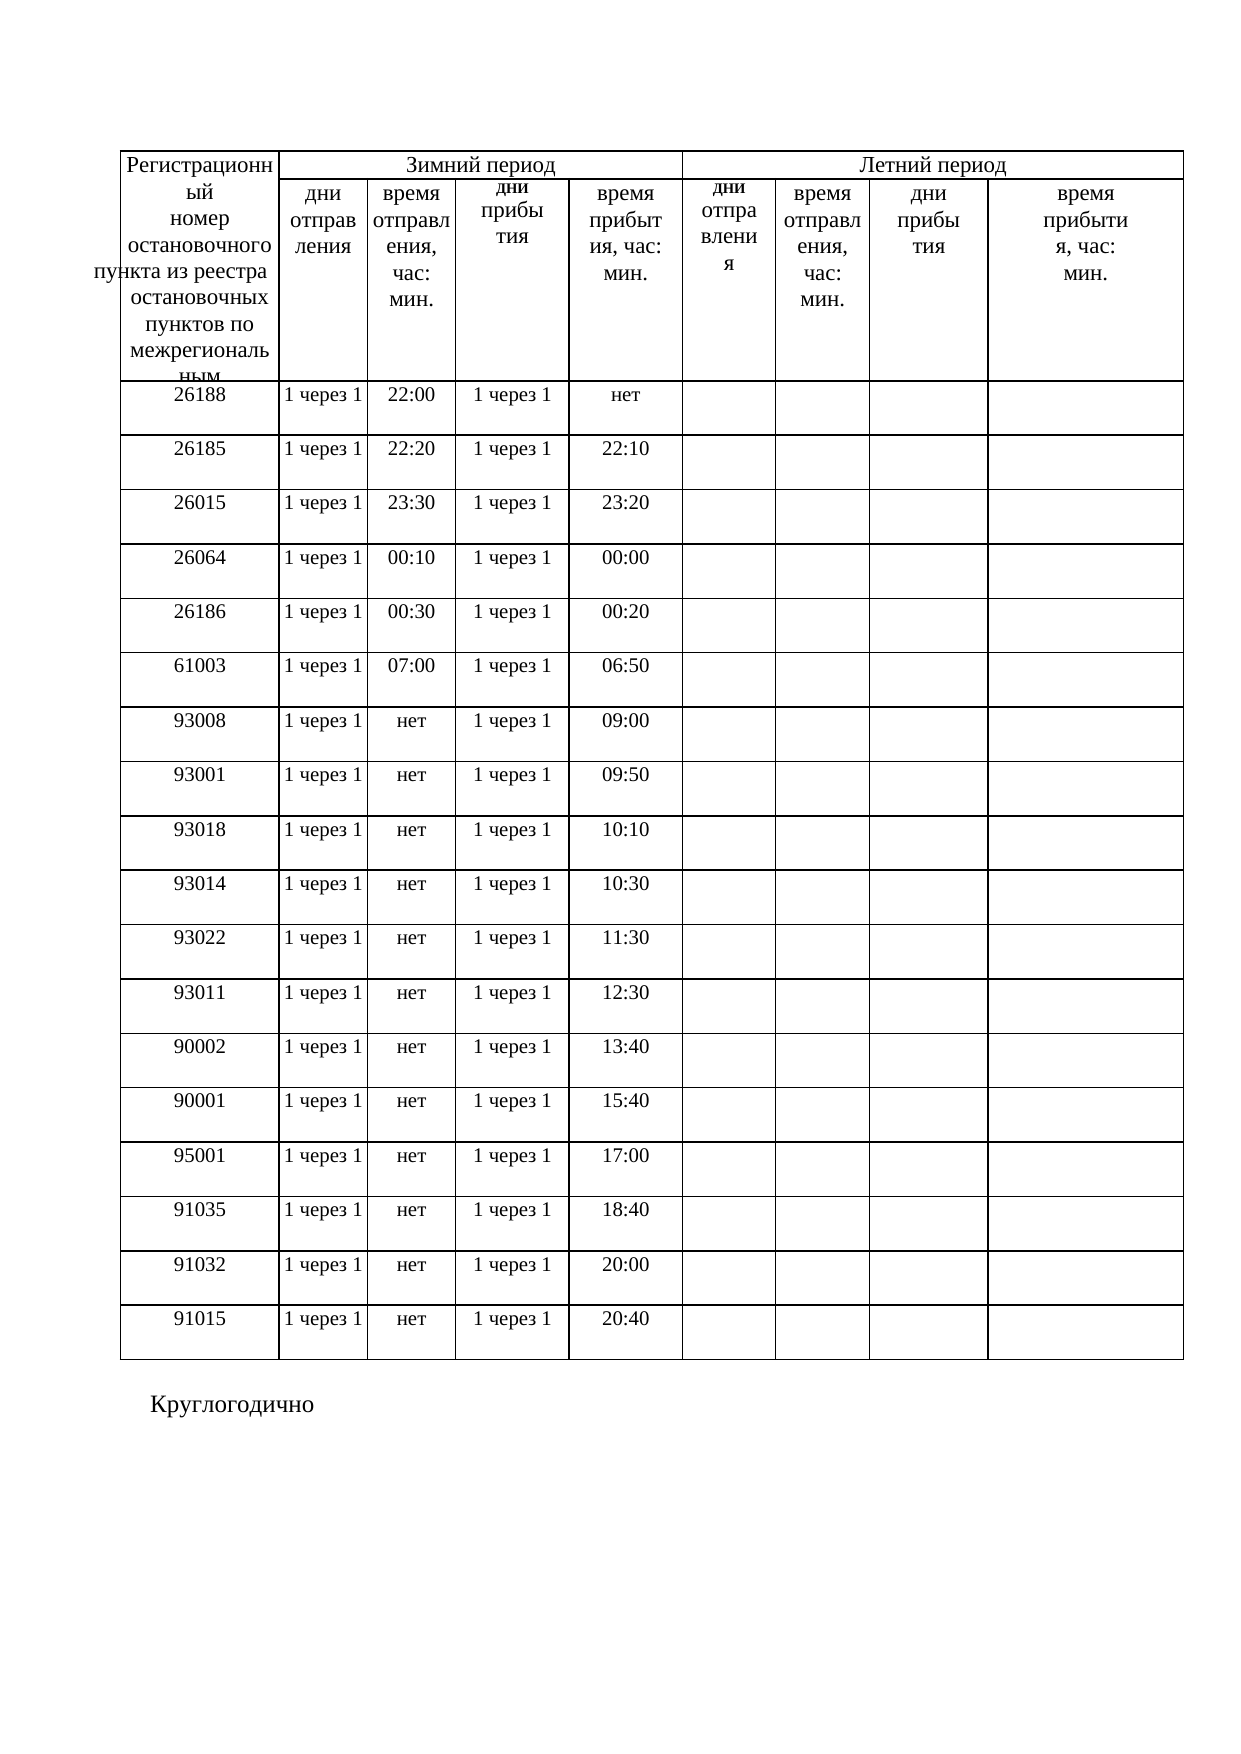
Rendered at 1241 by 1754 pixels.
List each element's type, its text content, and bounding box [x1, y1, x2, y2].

table_cell нет [368, 925, 455, 978]
table_cell [683, 490, 775, 543]
table_cell [683, 545, 775, 597]
table_cell 93018 [121, 817, 278, 869]
table_cell 23:30 [368, 490, 455, 543]
table_cell [870, 490, 987, 543]
table_cell [870, 436, 987, 489]
table_cell 91032 [121, 1252, 278, 1304]
table_cell [683, 599, 775, 652]
table_cell [989, 653, 1183, 706]
table_cell 26015 [121, 490, 278, 543]
table_cell 1 через 1 [456, 1034, 568, 1087]
table_cell 00:00 [570, 545, 682, 597]
table_cell [683, 762, 775, 815]
table_cell 22:10 [570, 436, 682, 489]
table_cell дни отправ ления [280, 180, 367, 380]
table_cell [870, 653, 987, 706]
table_cell 17:00 [570, 1143, 682, 1196]
table_cell [683, 1197, 775, 1250]
table_cell [989, 871, 1183, 924]
table_cell 1 через 1 [456, 762, 568, 815]
table_cell 93008 [121, 708, 278, 761]
table_cell время прибыти я, час: мин. [989, 180, 1183, 380]
table_cell [870, 980, 987, 1032]
table_cell [776, 382, 869, 434]
table_cell [870, 708, 987, 761]
table_cell [776, 1197, 869, 1250]
table_cell [989, 708, 1183, 761]
table_cell время отправл ения, час: мин. [776, 180, 869, 380]
table_cell 93011 [121, 980, 278, 1032]
table_cell [989, 817, 1183, 869]
table_cell 1 через 1 [456, 925, 568, 978]
table_cell нет [368, 980, 455, 1032]
table_cell [870, 762, 987, 815]
table_cell [683, 871, 775, 924]
table_cell [776, 871, 869, 924]
table_cell [989, 1197, 1183, 1250]
table_cell [989, 1143, 1183, 1196]
table_cell [870, 382, 987, 434]
table_cell 12:30 [570, 980, 682, 1032]
table_cell 00:30 [368, 599, 455, 652]
table_cell нет [368, 1034, 455, 1087]
table_cell [683, 653, 775, 706]
table_cell [683, 925, 775, 978]
table_cell 1 через 1 [280, 1143, 367, 1196]
table_cell нет [368, 1143, 455, 1196]
table_cell [989, 1034, 1183, 1087]
table_cell 26064 [121, 545, 278, 597]
table_cell [870, 599, 987, 652]
table_cell [776, 1088, 869, 1141]
table_cell [989, 1252, 1183, 1304]
table_cell 1 через 1 [280, 925, 367, 978]
table_cell [989, 980, 1183, 1032]
table_cell нет [570, 382, 682, 434]
table_cell 93001 [121, 762, 278, 815]
table_cell ДНИ отпра влени я [683, 180, 775, 380]
table_cell 23:20 [570, 490, 682, 543]
table_cell [683, 436, 775, 489]
table_cell [683, 1306, 775, 1359]
table_cell [776, 599, 869, 652]
table_cell [870, 1088, 987, 1141]
table_cell 06:50 [570, 653, 682, 706]
table_cell нет [368, 817, 455, 869]
table_cell [870, 1306, 987, 1359]
table_cell 20:00 [570, 1252, 682, 1304]
table_cell 1 через 1 [456, 1197, 568, 1250]
table_cell [870, 1197, 987, 1250]
table_cell 1 через 1 [280, 436, 367, 489]
table_cell 1 через 1 [280, 490, 367, 543]
table_cell [776, 925, 869, 978]
table_cell [989, 545, 1183, 597]
table_cell 20:40 [570, 1306, 682, 1359]
table_cell 91015 [121, 1306, 278, 1359]
table_cell [870, 925, 987, 978]
table_cell [683, 1143, 775, 1196]
table_cell [776, 490, 869, 543]
table_cell 1 через 1 [456, 599, 568, 652]
table_cell [989, 382, 1183, 434]
table_cell [776, 1306, 869, 1359]
table_cell 1 через 1 [280, 871, 367, 924]
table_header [121, 152, 278, 380]
table_cell 1 через 1 [280, 708, 367, 761]
text Круглогодично [150, 1389, 1090, 1418]
table_cell 00:20 [570, 599, 682, 652]
table_cell 10:10 [570, 817, 682, 869]
table_cell 09:50 [570, 762, 682, 815]
table_cell 26185 [121, 436, 278, 489]
table_cell 1 через 1 [280, 1252, 367, 1304]
table_cell 91035 [121, 1197, 278, 1250]
table_cell 07:00 [368, 653, 455, 706]
table_cell 1 через 1 [456, 1306, 568, 1359]
table_cell 1 через 1 [280, 980, 367, 1032]
table_cell 26188 [121, 382, 278, 434]
table_cell [683, 817, 775, 869]
table_cell 1 через 1 [280, 817, 367, 869]
table_cell 1 через 1 [456, 436, 568, 489]
table_cell 1 через 1 [456, 545, 568, 597]
table_cell 22:20 [368, 436, 455, 489]
table_cell [776, 545, 869, 597]
table_cell 00:10 [368, 545, 455, 597]
table_cell [870, 1034, 987, 1087]
table_cell нет [368, 762, 455, 815]
table_cell 1 через 1 [456, 980, 568, 1032]
table_cell [989, 436, 1183, 489]
table_cell 1 через 1 [280, 1197, 367, 1250]
table_cell 95001 [121, 1143, 278, 1196]
table_cell нет [368, 1252, 455, 1304]
table_cell 1 через 1 [280, 1088, 367, 1141]
table_cell [776, 762, 869, 815]
table_cell нет [368, 1088, 455, 1141]
table_cell 93014 [121, 871, 278, 924]
table_cell 1 через 1 [280, 1306, 367, 1359]
table_cell 26186 [121, 599, 278, 652]
table_cell 90002 [121, 1034, 278, 1087]
table_cell [683, 1088, 775, 1141]
table_cell [989, 1088, 1183, 1141]
table_cell [989, 762, 1183, 815]
table_cell [776, 436, 869, 489]
table_cell 61003 [121, 653, 278, 706]
table_cell нет [368, 1197, 455, 1250]
table_cell [989, 925, 1183, 978]
table_cell [776, 708, 869, 761]
table_cell [683, 1252, 775, 1304]
table_cell 18:40 [570, 1197, 682, 1250]
table_cell 93022 [121, 925, 278, 978]
table_cell 1 через 1 [280, 545, 367, 597]
table_cell дни прибы тия [870, 180, 987, 380]
table_cell ДНИ прибы тия [456, 180, 568, 380]
table_cell 1 через 1 [456, 382, 568, 434]
table_cell 15:40 [570, 1088, 682, 1141]
table_cell нет [368, 708, 455, 761]
table_cell нет [368, 871, 455, 924]
table_cell 90001 [121, 1088, 278, 1141]
table_cell 1 через 1 [456, 817, 568, 869]
table_cell [870, 871, 987, 924]
table_header Зимний период [280, 152, 682, 178]
table_cell [870, 1143, 987, 1196]
table_cell 22:00 [368, 382, 455, 434]
table_header Летний период [683, 152, 1183, 178]
table_cell [776, 980, 869, 1032]
table_cell 13:40 [570, 1034, 682, 1087]
table_cell [989, 599, 1183, 652]
table_cell 1 через 1 [280, 653, 367, 706]
table_cell [683, 708, 775, 761]
table_cell 1 через 1 [456, 653, 568, 706]
table_cell 1 через 1 [456, 871, 568, 924]
table_cell время прибыт ия, час: мин. [570, 180, 682, 380]
table_cell [776, 817, 869, 869]
table_cell 1 через 1 [456, 1143, 568, 1196]
table_cell [989, 490, 1183, 543]
table_cell 1 через 1 [456, 1088, 568, 1141]
table_cell 11:30 [570, 925, 682, 978]
table_cell [776, 1034, 869, 1087]
table_cell 09:00 [570, 708, 682, 761]
table_cell 1 через 1 [280, 762, 367, 815]
table_cell [683, 980, 775, 1032]
table_cell 10:30 [570, 871, 682, 924]
table_cell 1 через 1 [456, 708, 568, 761]
table_cell [776, 1252, 869, 1304]
table_cell 1 через 1 [456, 490, 568, 543]
table_cell 1 через 1 [280, 599, 367, 652]
table_cell [989, 1306, 1183, 1359]
table_cell нет [368, 1306, 455, 1359]
table_cell 1 через 1 [280, 1034, 367, 1087]
table_cell [870, 817, 987, 869]
table_cell время отправл ения, час: мин. [368, 180, 455, 380]
table_cell [776, 1143, 869, 1196]
table_cell 1 через 1 [456, 1252, 568, 1304]
table_cell 1 через 1 [280, 382, 367, 434]
table_cell [870, 545, 987, 597]
table_cell [683, 382, 775, 434]
table_cell [683, 1034, 775, 1087]
table_cell [776, 653, 869, 706]
table_cell [870, 1252, 987, 1304]
